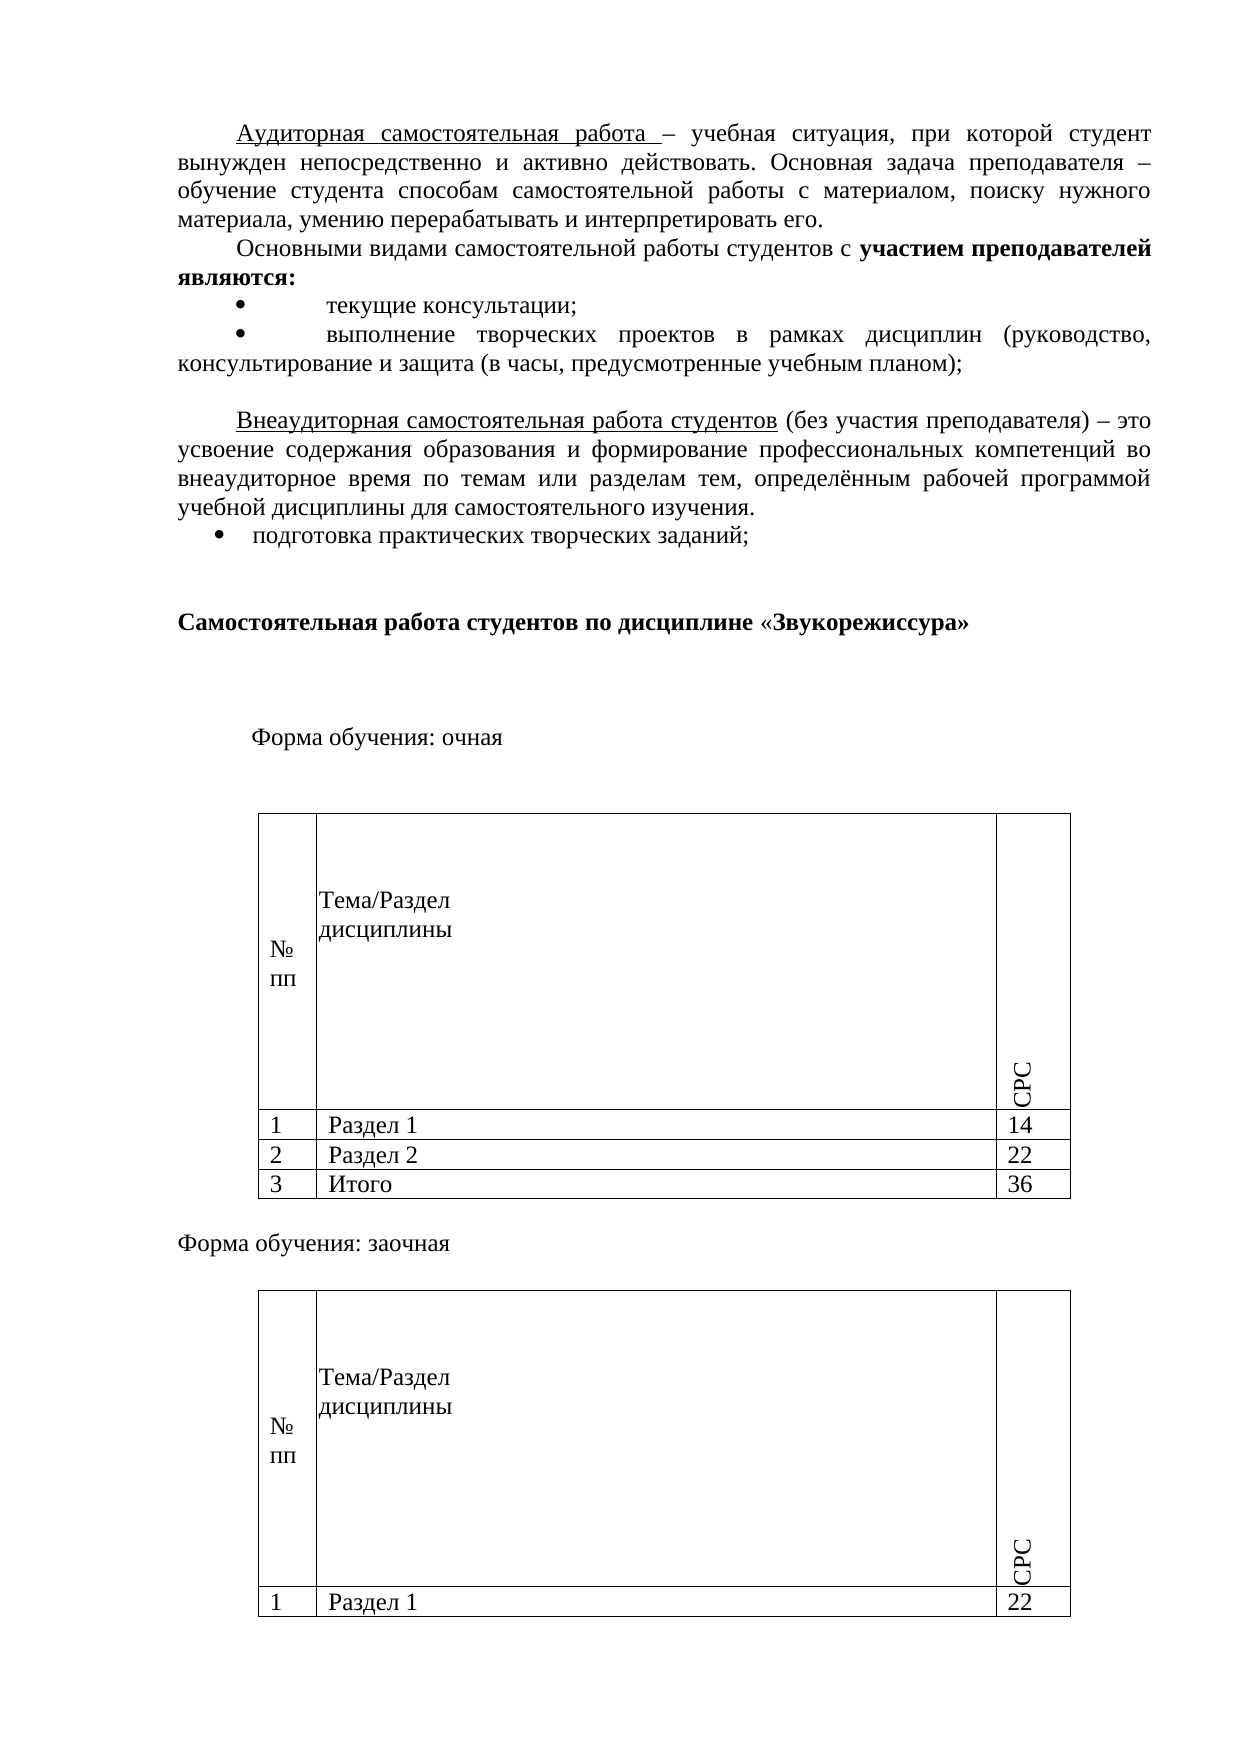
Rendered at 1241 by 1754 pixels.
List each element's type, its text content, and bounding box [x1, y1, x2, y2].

table_header Тема/Раздел дисциплины [317, 814, 996, 1109]
table_cell 1 [259, 1110, 316, 1139]
table_cell 1 [259, 1587, 316, 1616]
table_cell Раздел 2 [317, 1140, 996, 1168]
table_cell Раздел 1 [317, 1587, 996, 1616]
text Форма обучения: очная [251, 722, 1152, 751]
table_cell 22 [997, 1140, 1070, 1168]
table_cell 2 [259, 1140, 316, 1168]
table_cell Итого [317, 1170, 996, 1198]
table_cell 22 [997, 1587, 1070, 1616]
table_cell СРС [997, 1426, 1070, 1586]
text Самостоятельная работа студентов по дисциплине «Звукорежиссура» [177, 607, 1152, 636]
table_header №пп [259, 1291, 316, 1586]
list выполнение творческих проектов в рамках дисциплин (руководство, консультирование и защита (в часы, предусмотренные учебным планом); [177, 319, 1152, 377]
table_header №пп [259, 814, 316, 1109]
text Форма обучения: заочная [177, 1228, 1142, 1257]
table_cell 3 [259, 1170, 316, 1198]
list текущие консультации; [177, 291, 1152, 319]
table_cell 14 [997, 1110, 1070, 1139]
table_cell 36 [997, 1170, 1070, 1198]
text Основными видами самостоятельной работы студентов с участием преподавателей являются: [177, 233, 1152, 291]
table_cell Раздел 1 [317, 1110, 996, 1139]
table_header [997, 814, 1070, 949]
list подготовка практических творческих заданий; [215, 521, 1152, 549]
text Внеаудиторная самостоятельная работа студентов (без участия преподавателя) – это усвоение содержания образования и формирование профессиональных компетенций во внеаудиторное время по темам или разделам тем, определённым рабочей программой учебной дисциплины для самостоятельного изучения. [177, 406, 1152, 521]
text Аудиторная самостоятельная работа – учебная ситуация, при которой студент вынужден непосредственно и активно действовать. Основная задача преподавателя – обучение студента способам самостоятельной работы с материалом, поиску нужного материала, умению перерабатывать и интерпретировать его. [177, 118, 1152, 233]
table_header [997, 1291, 1070, 1426]
table_header Тема/Раздел дисциплины [317, 1291, 996, 1586]
table_cell СРС [997, 949, 1070, 1109]
